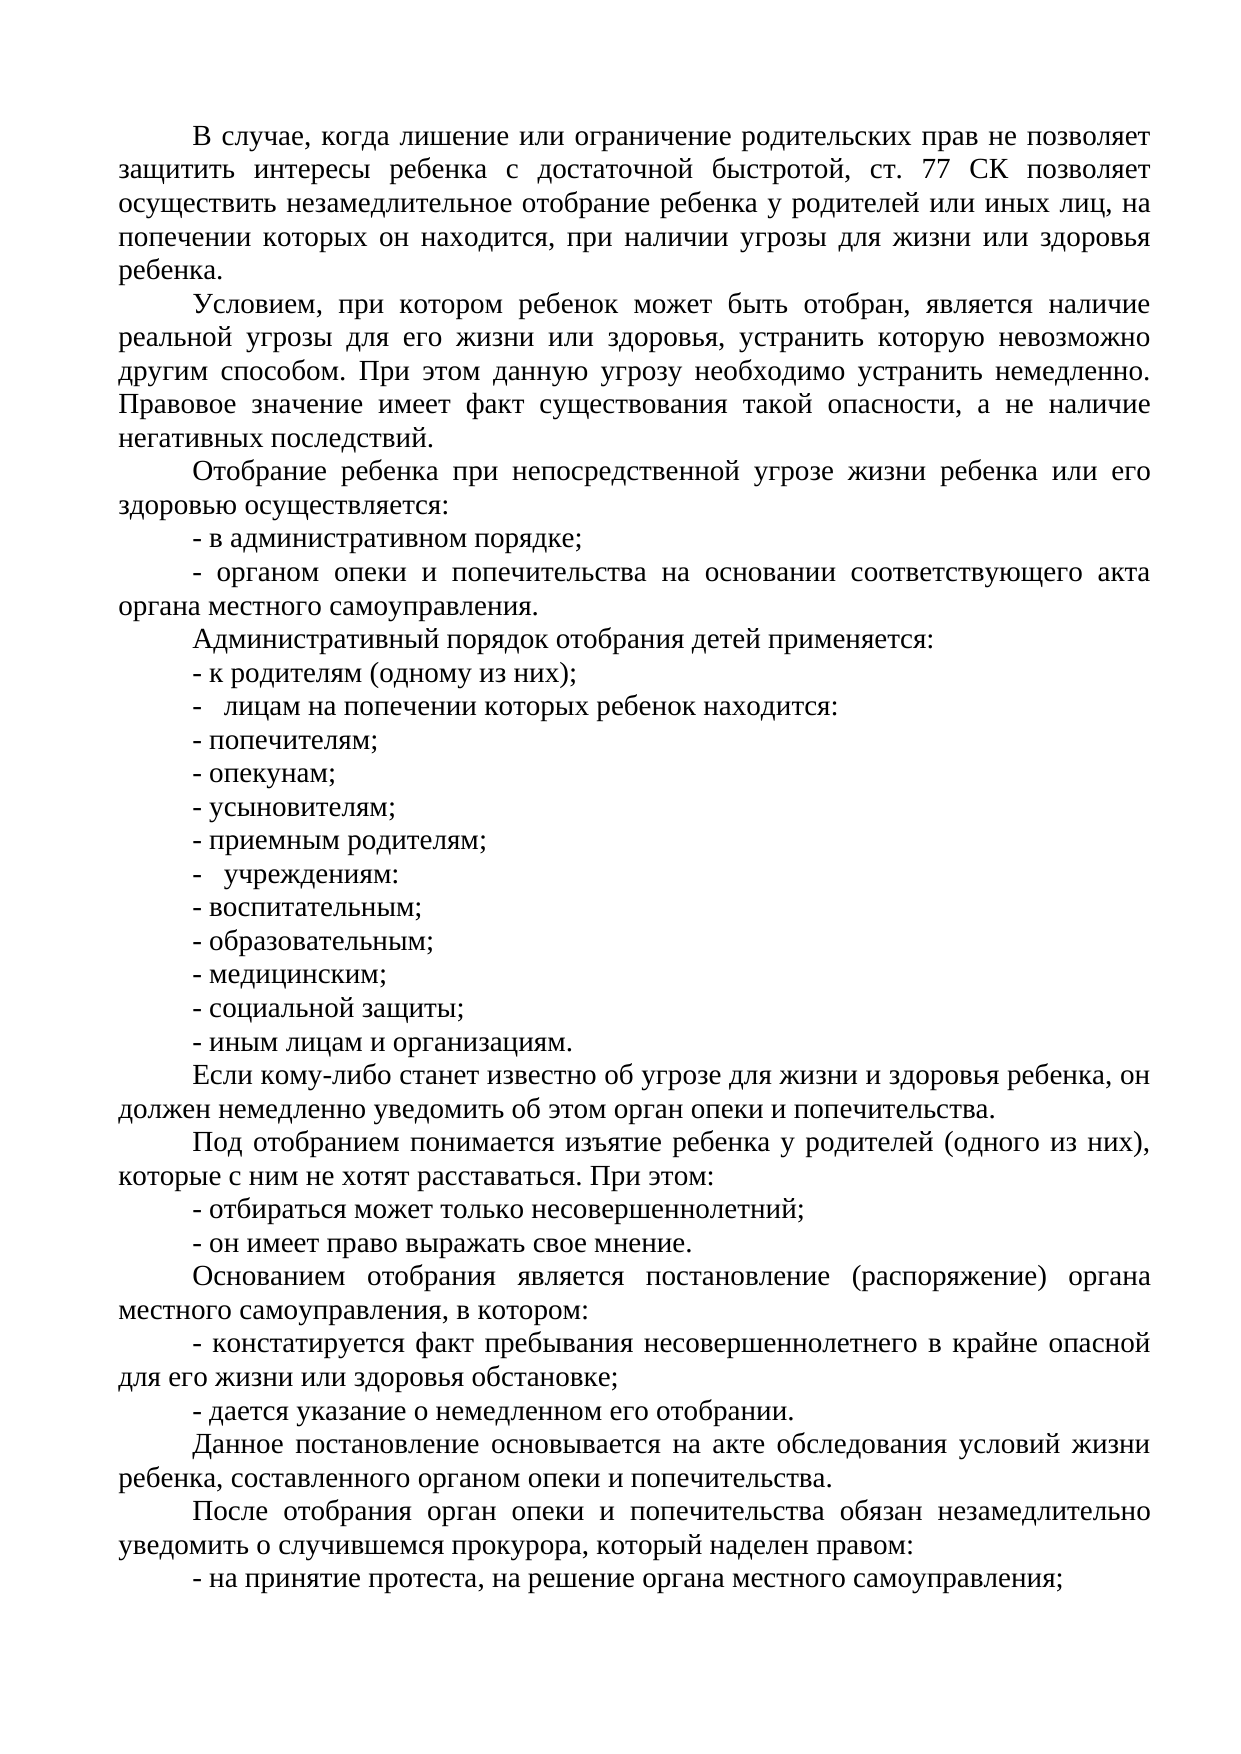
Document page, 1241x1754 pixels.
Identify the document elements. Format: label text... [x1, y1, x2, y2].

text После отобрания орган опеки и попечительства обязан незамедлительно уведомить о случившемся прокурора, который наделен правом: [118, 1493, 1152, 1560]
text Условием, при котором ребенок может быть отобран, является наличие реальной угрозы для его жизни или здоровья, устранить которую невозможно другим способом. При этом данную угрозу необходимо устранить немедленно. Правовое значение имеет факт существования такой опасности, а не наличие негативных последствий. [118, 286, 1152, 453]
text - учреждениям: [118, 856, 1152, 889]
text Административный порядок отобрания детей применяется: [118, 621, 1152, 655]
text - в административном порядке; [118, 521, 1152, 554]
text - лицам на попечении которых ребенок находится: [118, 688, 1152, 722]
text - приемным родителям; [118, 822, 1152, 856]
text - на принятие протеста, на решение органа местного самоуправления; [118, 1560, 1152, 1594]
text - он имеет право выражать свое мнение. [118, 1225, 1152, 1258]
text - опекунам; [118, 755, 1152, 789]
text Основанием отобрания является постановление (распоряжение) органа местного самоуправления, в котором: [118, 1258, 1152, 1326]
text - к родителям (одному из них); [118, 655, 1152, 688]
text - медицинским; [118, 957, 1152, 990]
text Под отобранием понимается изъятие ребенка у родителей (одного из них), которые с ним не хотят расставаться. При этом: [118, 1124, 1152, 1191]
text - констатируется факт пребывания несовершеннолетнего в крайне опасной для его жизни или здоровья обстановке; [118, 1326, 1152, 1393]
text В случае, когда лишение или ограничение родительских прав не позволяет защитить интересы ребенка с достаточной быстротой, ст. 77 СК позволяет осуществить незамедлительное отобрание ребенка у родителей или иных лиц, на попечении которых он находится, при наличии угрозы для жизни или здоровья ребенка. [118, 118, 1152, 286]
text - иным лицам и организациям. [118, 1024, 1152, 1057]
text Отобрание ребенка при непосредственной угрозе жизни ребенка или его здоровью осуществляется: [118, 453, 1152, 521]
text - органом опеки и попечительства на основании соответствующего акта органа местного самоуправления. [118, 554, 1152, 621]
text - отбираться может только несовершеннолетний; [118, 1191, 1152, 1225]
text - образовательным; [118, 923, 1152, 957]
text - попечителям; [118, 722, 1152, 755]
text - усыновителям; [118, 789, 1152, 822]
text - дается указание о немедленном его отобрании. [118, 1393, 1152, 1426]
text - воспитательным; [118, 889, 1152, 923]
text - социальной защиты; [118, 990, 1152, 1024]
text Данное постановление основывается на акте обследования условий жизни ребенка, составленного органом опеки и попечительства. [118, 1426, 1152, 1493]
text Если кому-либо станет известно об угрозе для жизни и здоровья ребенка, он должен немедленно уведомить об этом орган опеки и попечительства. [118, 1057, 1152, 1124]
